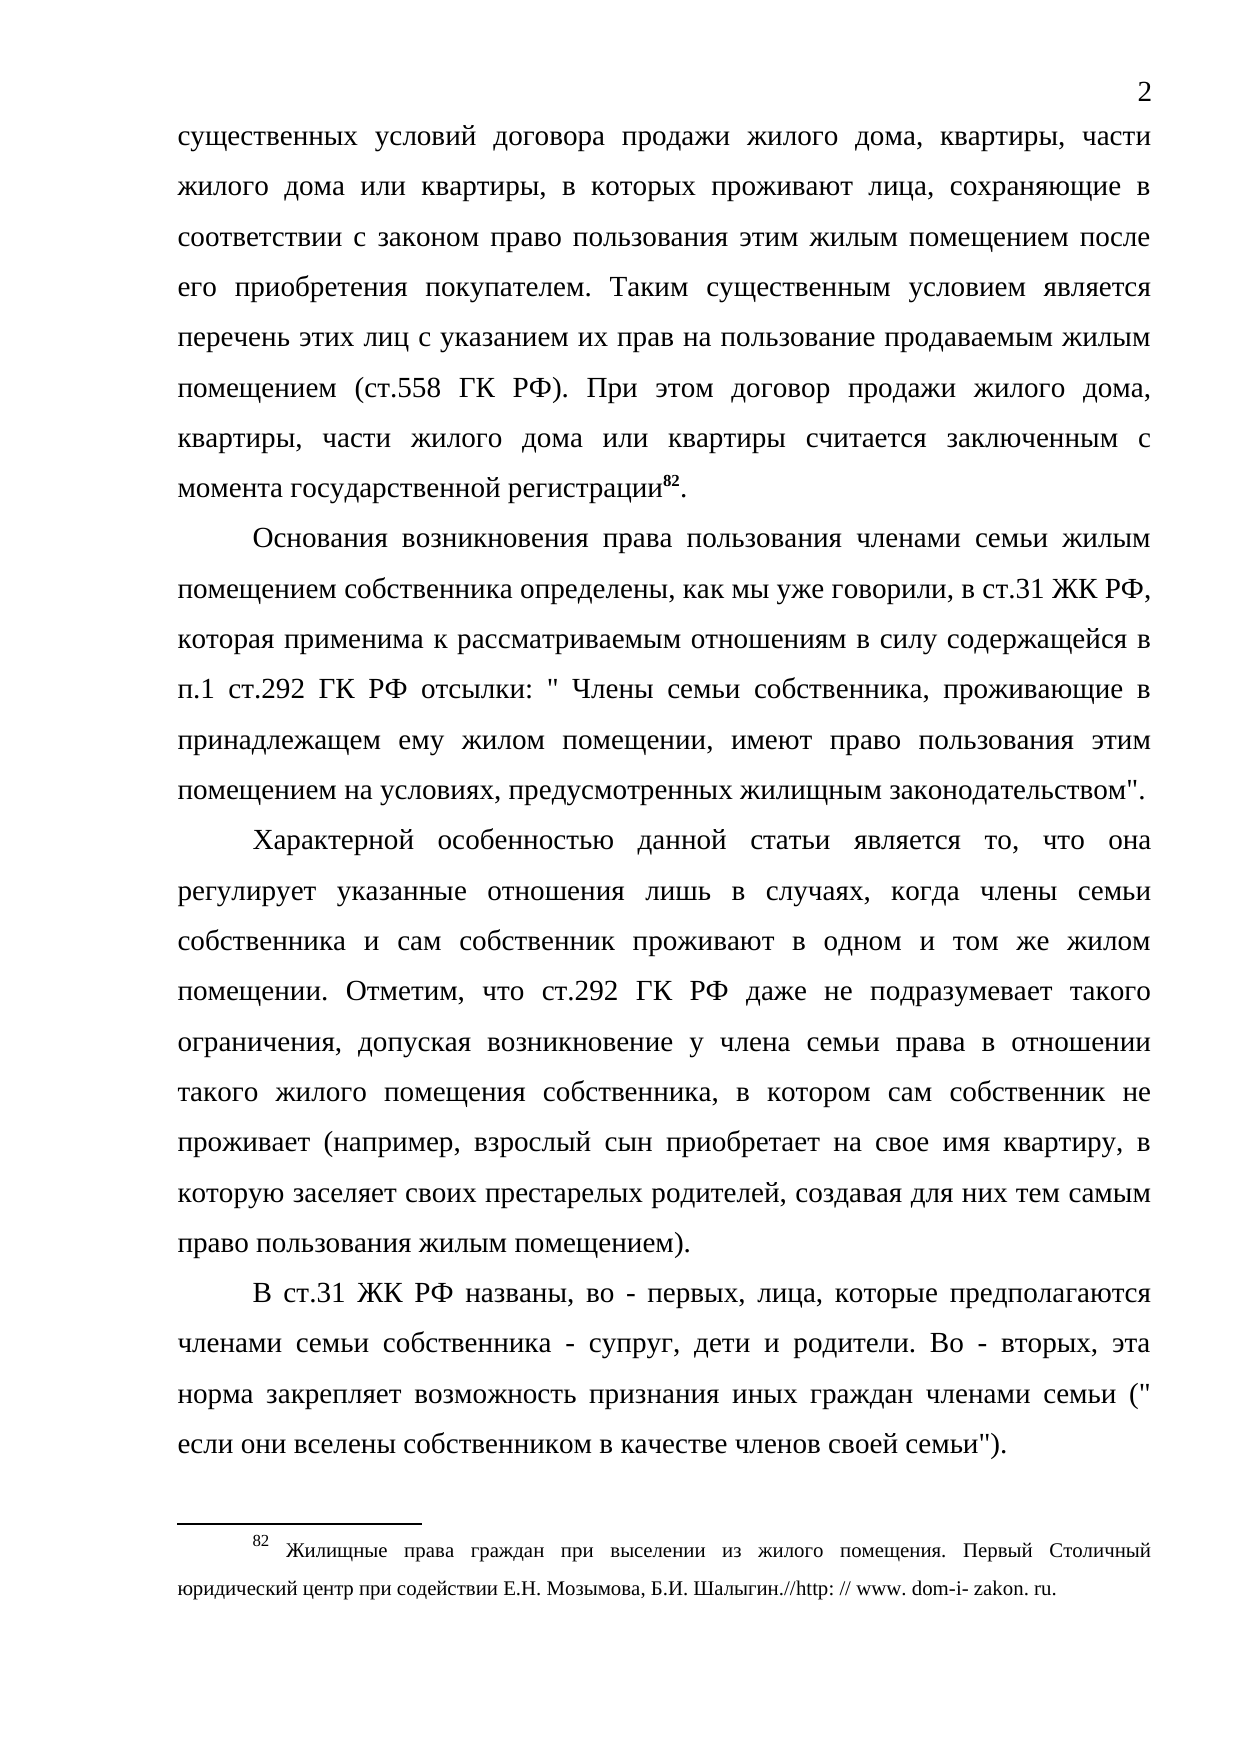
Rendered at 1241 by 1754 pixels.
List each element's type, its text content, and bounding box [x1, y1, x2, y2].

text Характерной особенностью данной статьи является то, что она регулирует указанные отношения лишь в случаях, когда члены семьи собственника и сам собственник проживают в одном и том же жилом помещении. Отметим, что ст.292 ГК РФ даже не подразумевает такого ограничения, допуская возникновение у члена семьи права в отношении такого жилого помещения собственника, в котором сам собственник не проживает (например, взрослый сын приобретает на свое имя квартиру, в которую заселяет своих престарелых родителей, создавая для них тем самым право пользования жилым помещением). [177, 822, 1152, 1258]
text В ст.31 ЖК РФ названы, во - первых, лица, которые предполагаются членами семьи собственника - супруг, дети и родители. Во - вторых, эта норма закрепляет возможность признания иных граждан членами семьи (" если они вселены собственником в качестве членов своей семьи"). [177, 1275, 1152, 1460]
text Основания возникновения права пользования членами семьи жилым помещением собственника определены, как мы уже говорили, в ст.31 ЖК РФ, которая применима к рассматриваемым отношениям в силу содержащейся в п.1 ст.292 ГК РФ отсылки: " Члены семьи собственника, проживающие в принадлежащем ему жилом помещении, имеют право пользования этим помещением на условиях, предусмотренных жилищным законодательством". [177, 521, 1152, 806]
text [177, 118, 1152, 504]
